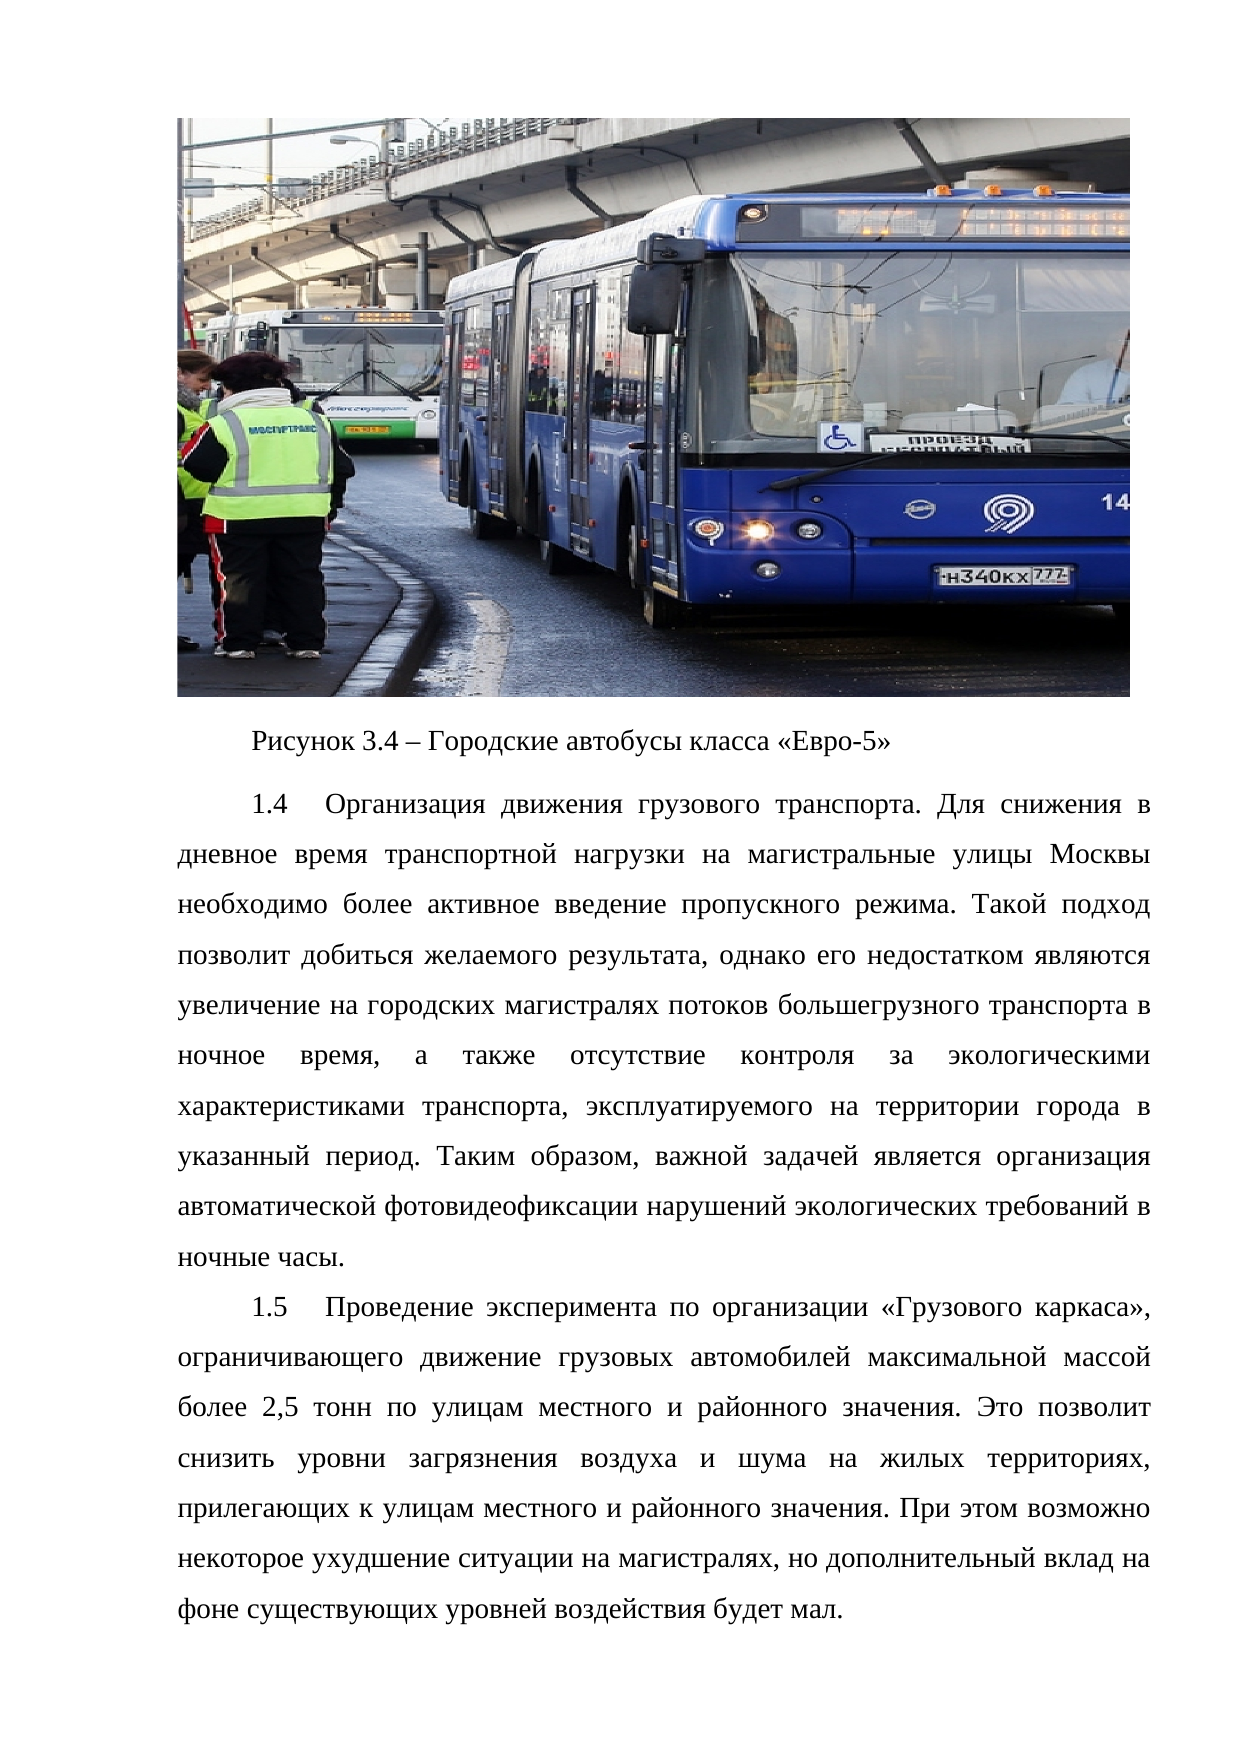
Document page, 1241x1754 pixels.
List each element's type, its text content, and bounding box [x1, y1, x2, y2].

list Проведение эксперимента по организации «Грузового каркаса», ограничивающего движение грузовых автомобилей максимальной массой более 2,5 тонн по улицам местного и районного значения. Это позволит снизить уровни загрязнения воздуха и шума на жилых территориях, прилегающих к улицам местного и районного значения. При этом возможно некоторое ухудшение ситуации на магистралях, но дополнительный вклад на фоне существующих уровней воздействия будет мал. [177, 1289, 1152, 1624]
list Организация движения грузового транспорта. Для снижения в дневное время транспортной нагрузки на магистральные улицы Москвы необходимо более активное введение пропускного режима. Такой подход позволит добиться желаемого результата, однако его недостатком являются увеличение на городских магистралях потоков большегрузного транспорта в ночное время, а также отсутствие контроля за экологическими характеристиками транспорта, эксплуатируемого на территории города в указанный период. Таким образом, важной задачей является организация автоматической фотовидеофиксации нарушений экологических требований в ночные часы. [177, 786, 1152, 1272]
text Рисунок 3.4 – Городские автобусы класса «Евро-5» [177, 723, 1152, 757]
picture [177, 118, 1130, 697]
